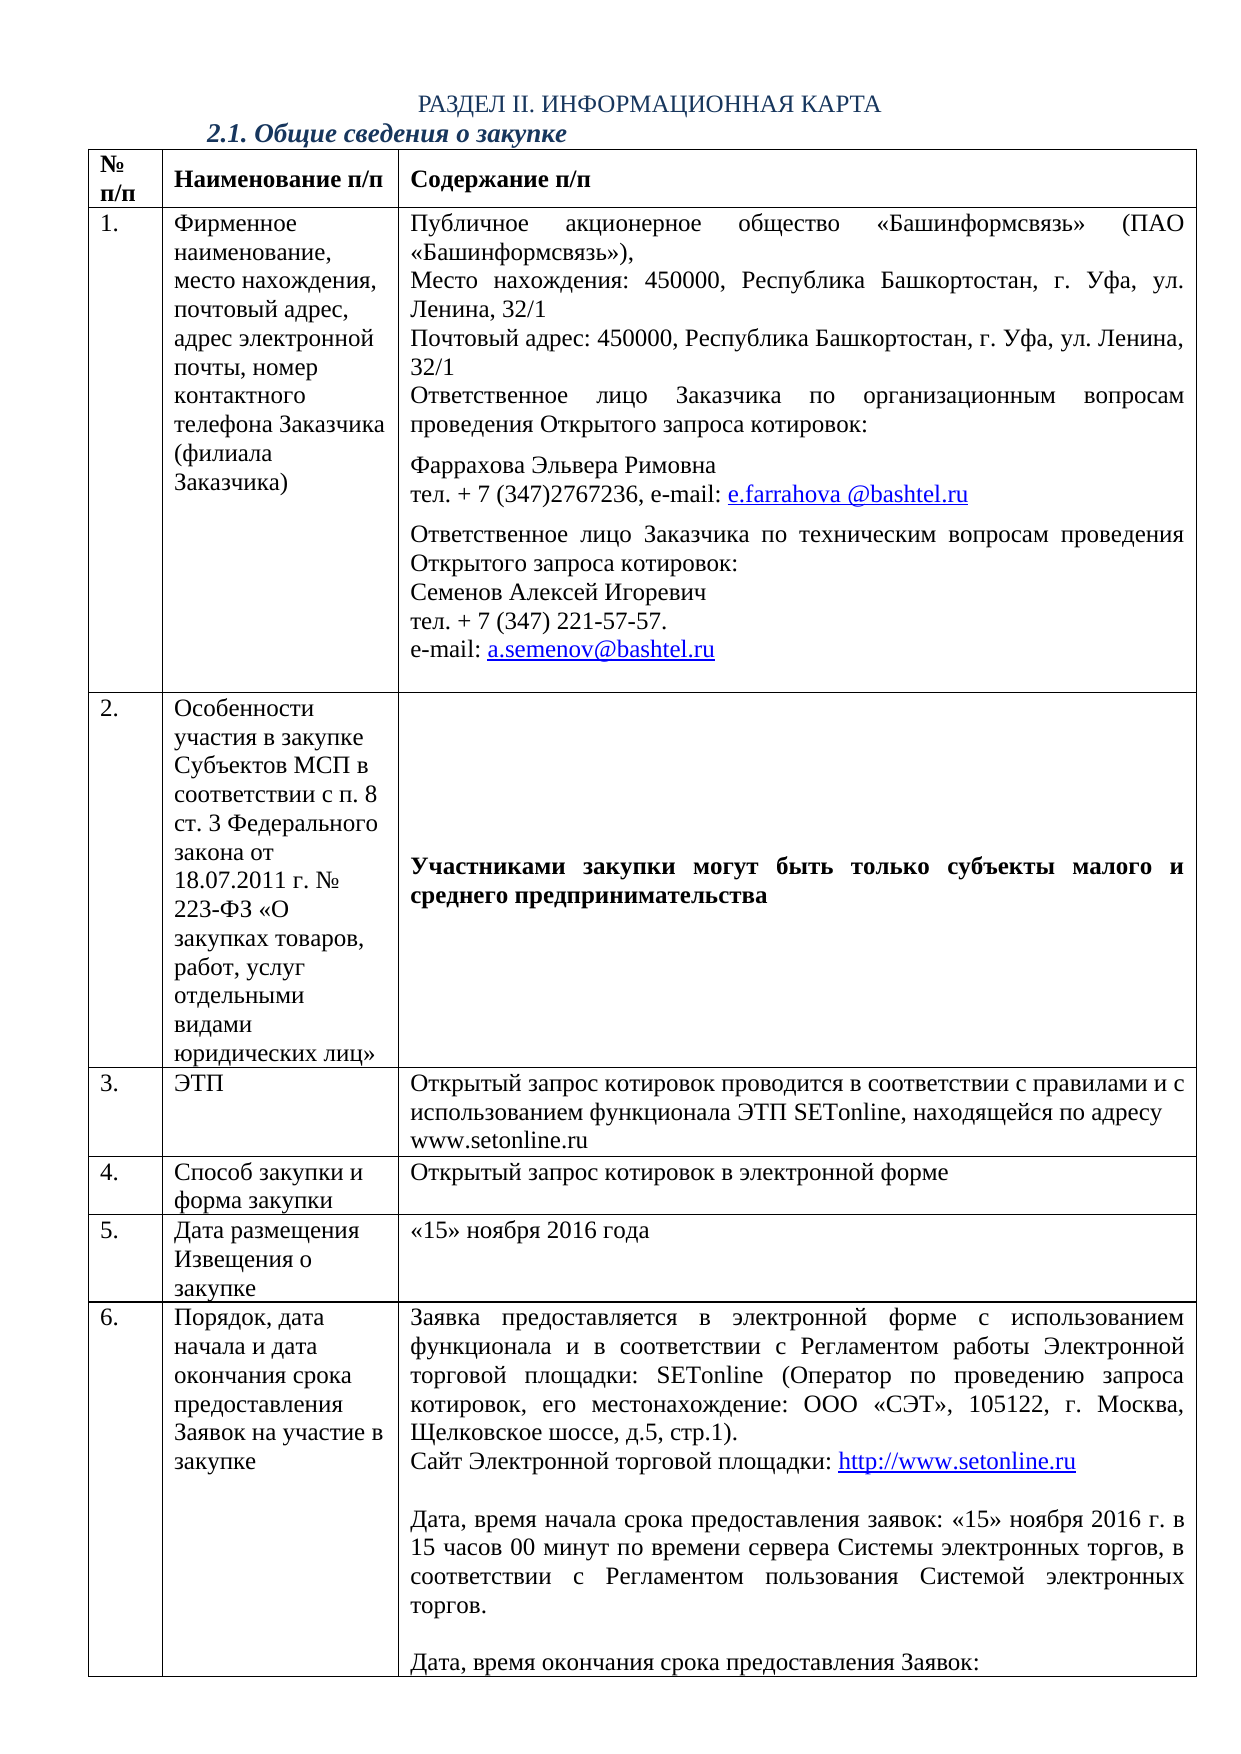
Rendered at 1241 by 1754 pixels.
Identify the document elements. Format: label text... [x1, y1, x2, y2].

table_cell [89, 1068, 162, 1156]
text РАЗДЕЛ II. ИНФОРМАЦИОННАЯ КАРТА [118, 89, 1181, 117]
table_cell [399, 1303, 1196, 1676]
table_cell Открытый запрос котировок проводится в соответствии с правилами и с использованием функционала ЭТП SETonline, находящейся по адресу www.setonline.ru [399, 1068, 1196, 1156]
table_cell Способ закупки и форма закупки [163, 1157, 398, 1214]
table_cell ЭТП [163, 1068, 398, 1156]
table_header № п/п [89, 150, 162, 207]
table_cell [89, 1157, 162, 1214]
table_header Наименование п/п [163, 150, 398, 207]
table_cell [163, 1303, 398, 1676]
table_cell «15» ноября 2016 года [399, 1215, 1196, 1301]
table_cell Публичное акционерное общество «Башинформсвязь» (ПАО «Башинформсвязь»), Место нахождения: 450000, Республика Башкортостан, г. Уфа, ул. Ленина, 32/1 Почтовый адрес: 450000, Республика Башкортостан, г. Уфа, ул. Ленина, 32/1 Ответственное лицо Заказчика по организационным вопросам проведения Открытого запроса котировок: Фаррахова Эльвера Римовна тел. + 7 (347)2767236, e-mail: e.farrahova @bashtel.ru Ответственное лицо Заказчика по техническим вопросам проведения Открытого запроса котировок: Семенов Алексей Игоревич тел. + 7 (347) 221-57-57. e-mail: a.semenov@bashtel.ru [399, 208, 1196, 692]
table_cell Дата размещения Извещения о закупке [163, 1215, 398, 1301]
table_header Содержание п/п [399, 150, 1196, 207]
table_cell Открытый запрос котировок в электронной форме [399, 1157, 1196, 1214]
table_cell [89, 1215, 162, 1301]
table_cell Особенности участия в закупке Субъектов МСП в соответствии с п. 8 ст. 3 Федерального закона от 18.07.2011 г. № 223-ФЗ «О закупках товаров, работ, услуг отдельными видами юридических лиц» [163, 693, 398, 1067]
subtitle 2.1. Общие сведения о закупке [207, 117, 1181, 148]
table_cell Фирменное наименование, место нахождения, почтовый адрес, адрес электронной почты, номер контактного телефона Заказчика (филиала Заказчика) [163, 208, 398, 692]
table_cell [89, 693, 162, 1067]
table_cell Участниками закупки могут быть только субъекты малого и среднего предпринимательства [399, 693, 1196, 1067]
table_cell [89, 208, 162, 692]
table_cell [89, 1303, 162, 1676]
